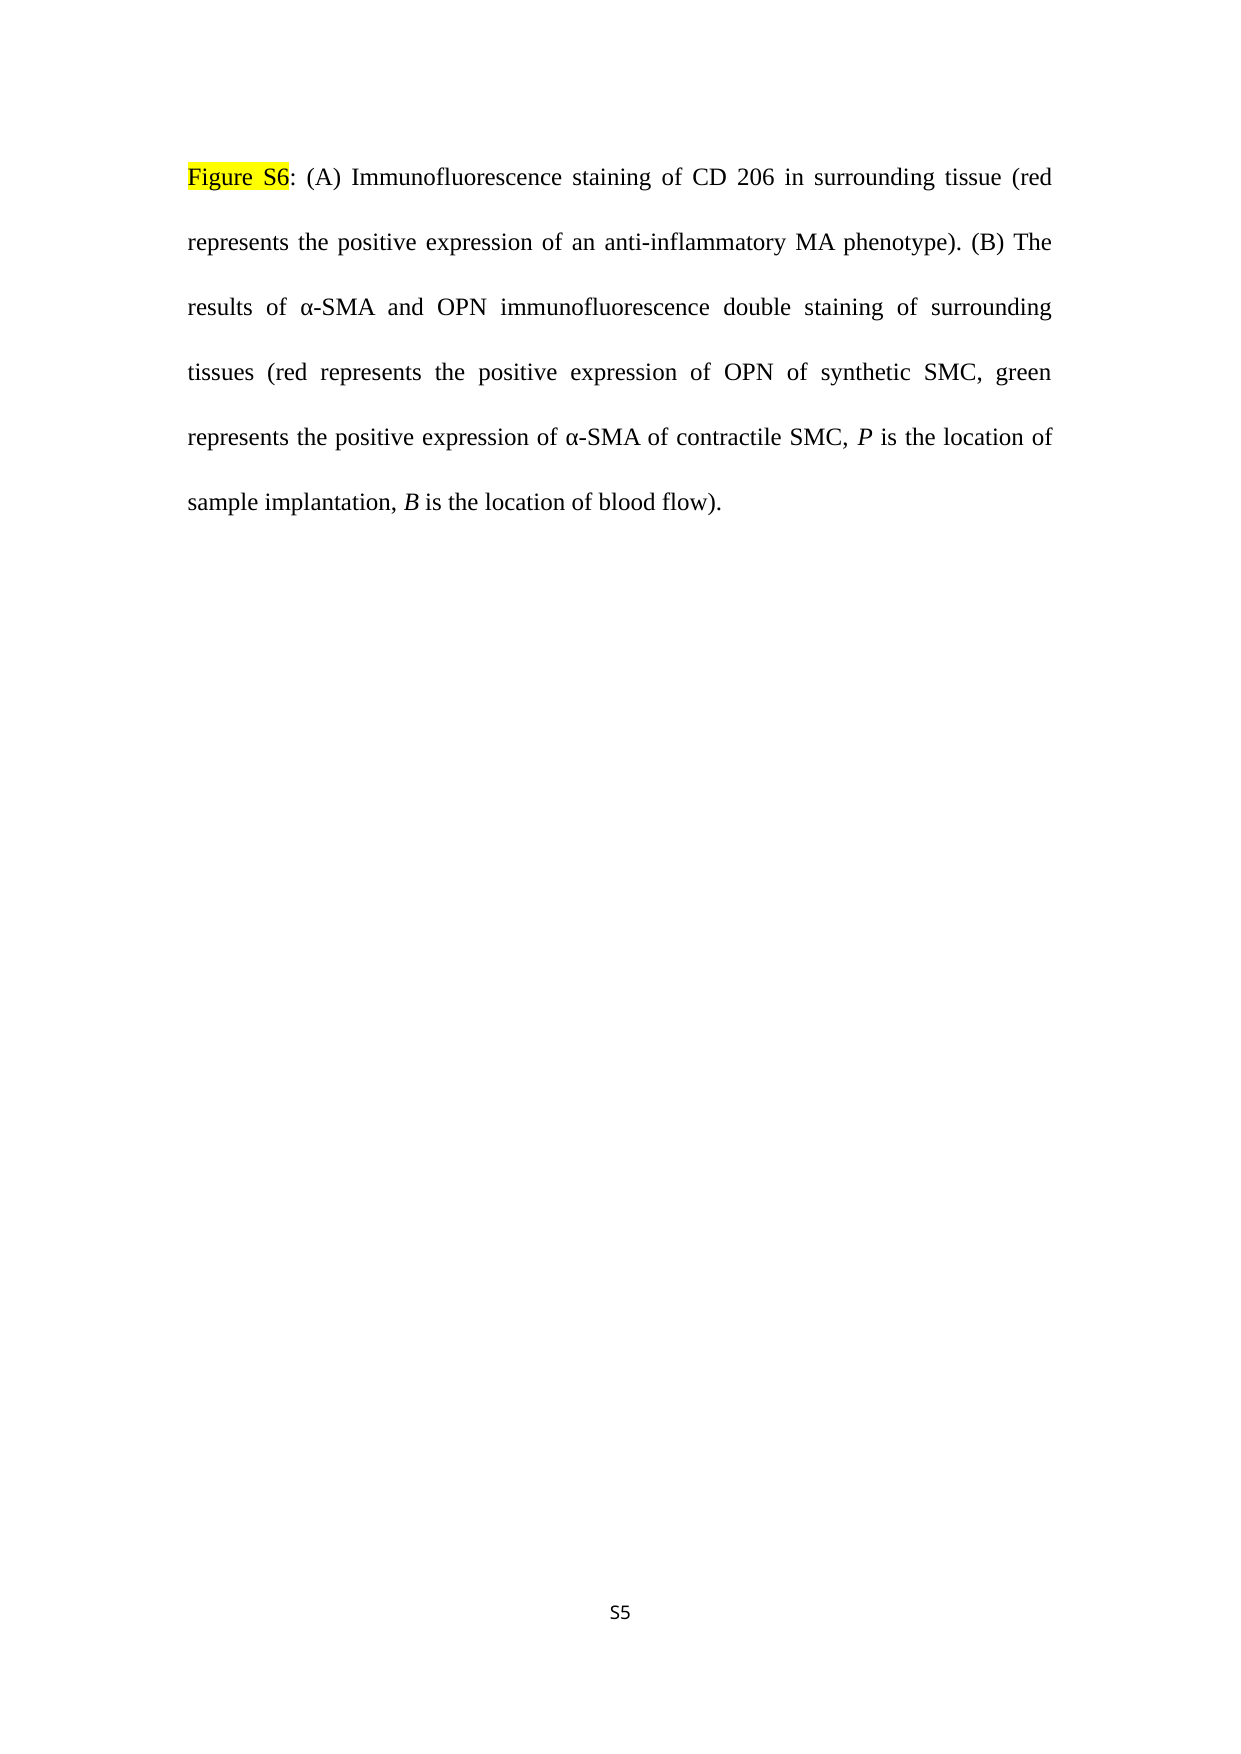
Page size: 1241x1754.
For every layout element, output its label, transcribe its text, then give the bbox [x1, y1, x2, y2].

text Figure S6: (A) Immunofluorescence staining of CD 206 in surrounding tissue (red represents the positive expression of an anti-inflammatory MA phenotype). (B) The results of α-SMA and OPN immunofluorescence double staining of surrounding tissues (red represents the positive expression of OPN of synthetic SMC, green represents the positive expression of α-SMA of contractile SMC, P is the location of sample implantation, B is the location of blood flow). [187, 160, 1053, 517]
